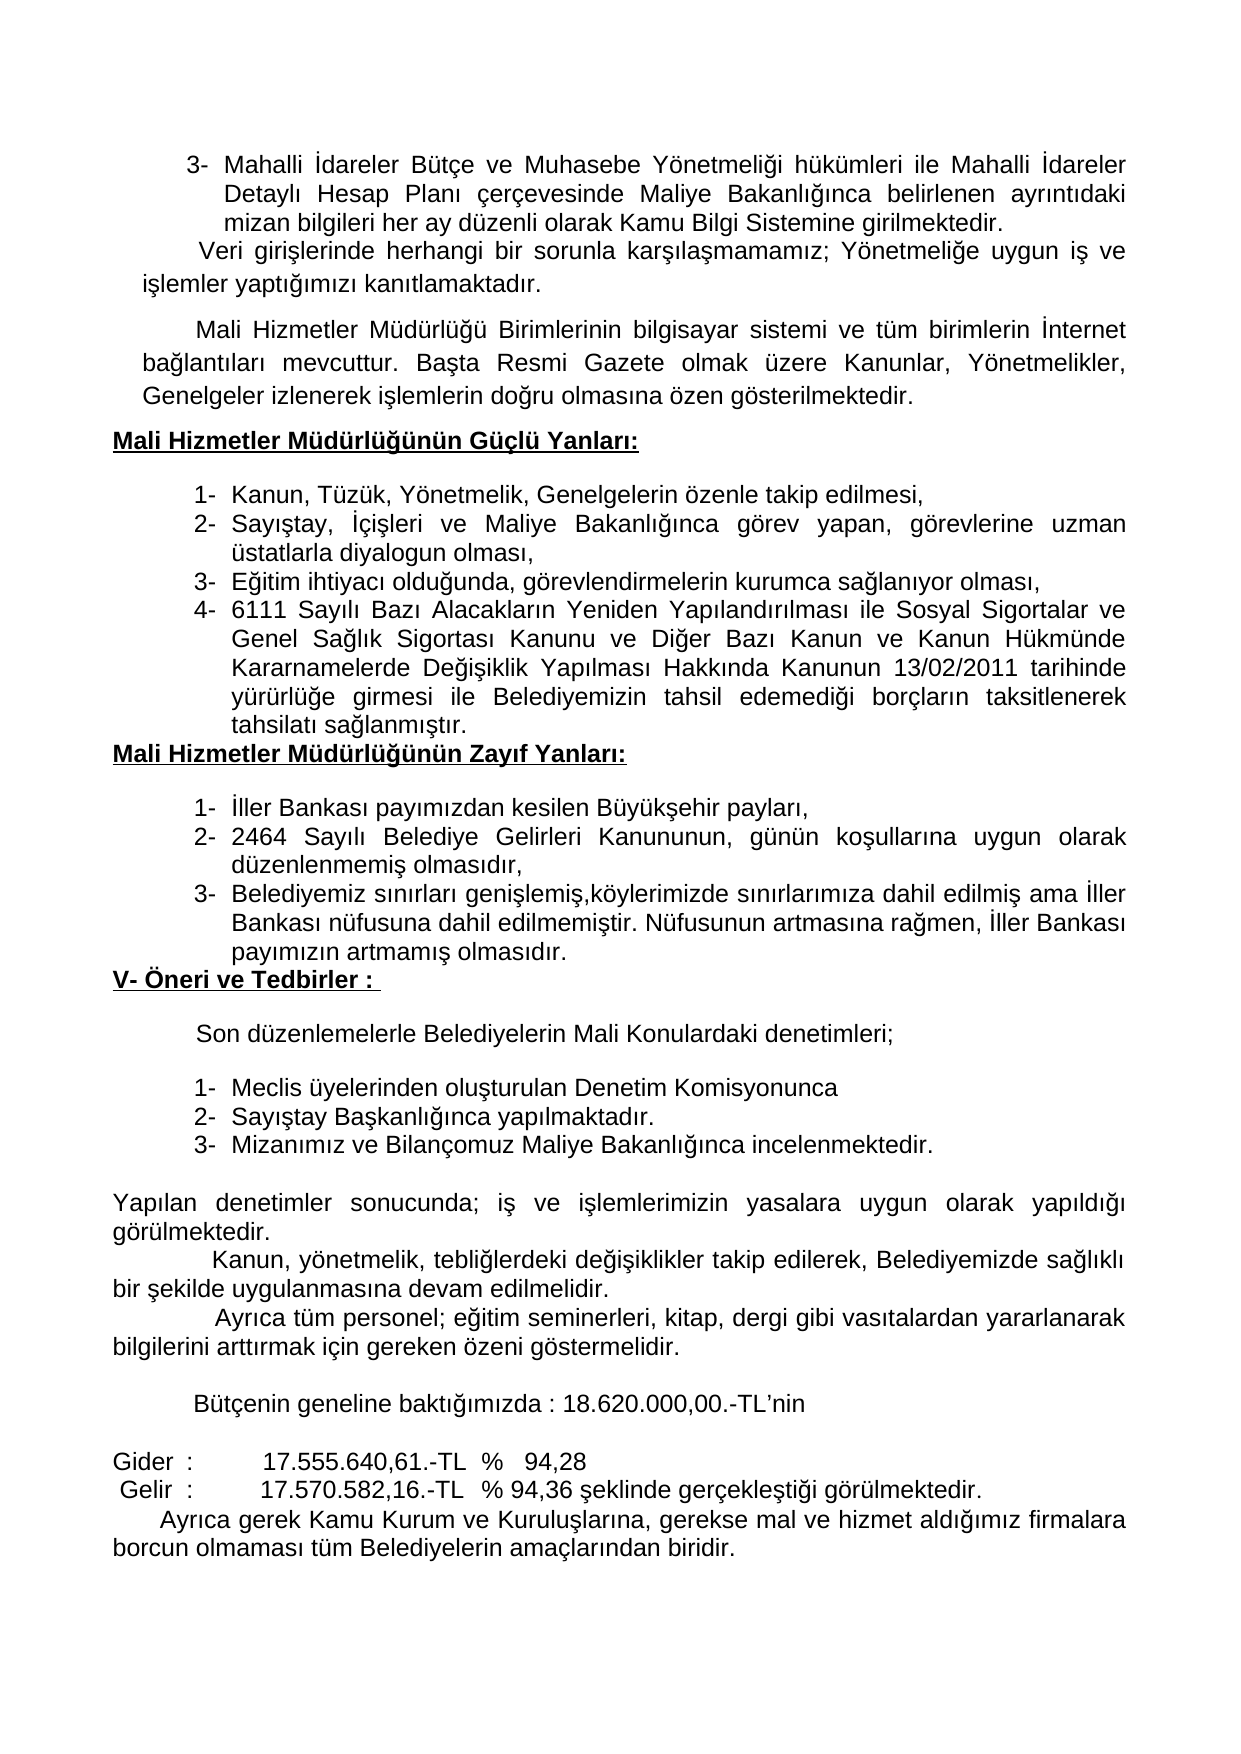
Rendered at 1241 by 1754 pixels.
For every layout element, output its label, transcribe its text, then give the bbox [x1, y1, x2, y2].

text Mali Hizmetler Müdürlüğünün Güçlü Yanları: [112, 426, 1128, 455]
text Mali Hizmetler Müdürlüğünün Zayıf Yanları: [112, 739, 1128, 768]
list 6111 Sayılı Bazı Alacakların Yeniden Yapılandırılması ile Sosyal Sigortalar ve Genel Sağlık Sigortası Kanunu ve Diğer Bazı Kanun ve Kanun Hükmünde Kararnamelerde Değişiklik Yapılması Hakkında Kanunun 13/02/2011 tarihinde yürürlüğe girmesi ile Belediyemizin tahsil edemediği borçların taksitlenerek tahsilatı sağlanmıştır. [194, 595, 1128, 739]
text Ayrıca gerek Kamu Kurum ve Kuruluşlarına, gerekse mal ve hizmet aldığımız firmalara borcun olmaması tüm Belediyelerin amaçlarından biridir. [112, 1505, 1128, 1562]
list 2464 Sayılı Belediye Gelirleri Kanununun, günün koşullarına uygun olarak düzenlenmemiş olmasıdır, [194, 822, 1128, 879]
list Eğitim ihtiyacı olduğunda, görevlendirmelerin kurumca sağlanıyor olması, [194, 566, 1128, 595]
list Sayıştay, İçişleri ve Maliye Bakanlığınca görev yapan, görevlerine uzman üstatlarla diyalogun olması, [194, 509, 1128, 566]
list İller Bankası payımızdan kesilen Büyükşehir payları, [194, 793, 1128, 822]
text Veri girişlerinde herhangi bir sorunla karşılaşmamamız; Yönetmeliğe uygun iş ve işlemler yaptığımızı kanıtlamaktadır. [142, 236, 1128, 298]
text Ayrıca tüm personel; eğitim seminerleri, kitap, dergi gibi vasıtalardan yararlanarak bilgilerini arttırmak için gereken özeni göstermelidir. [112, 1303, 1128, 1361]
text Gider : 17.555.640,61.-TL % 94,28 [112, 1447, 1128, 1476]
text V- Öneri ve Tedbirler : [112, 965, 1128, 994]
list Belediyemiz sınırları genişlemiş,köylerimizde sınırlarımıza dahil edilmiş ama İller Bankası nüfusuna dahil edilmemiştir. Nüfusunun artmasına rağmen, İller Bankası payımızın artmamış olmasıdır. [194, 879, 1128, 965]
text Yapılan denetimler sonucunda; iş ve işlemlerimizin yasalara uygun olarak yapıldığı görülmektedir. [112, 1188, 1128, 1246]
text Kanun, yönetmelik, tebliğlerdeki değişiklikler takip edilerek, Belediyemizde sağlıklı bir şekilde uygulanmasına devam edilmelidir. [112, 1246, 1128, 1303]
list Kanun, Tüzük, Yönetmelik, Genelgelerin özenle takip edilmesi, [194, 480, 1128, 509]
text Bütçenin geneline baktığımızda : 18.620.000,00.-TL’nin [112, 1389, 1128, 1418]
list Mahalli İdareler Bütçe ve Muhasebe Yönetmeliği hükümleri ile Mahalli İdareler Detaylı Hesap Planı çerçevesinde Maliye Bakanlığınca belirlenen ayrıntıdaki mizan bilgileri her ay düzenli olarak Kamu Bilgi Sistemine girilmektedir. [186, 150, 1128, 236]
text Gelir : 17.570.582,16.-TL % 94,36 şeklinde gerçekleştiği görülmektedir. [112, 1476, 1128, 1505]
list Sayıştay Başkanlığınca yapılmaktadır. [194, 1102, 1128, 1131]
list Mizanımız ve Bilançomuz Maliye Bakanlığınca incelenmektedir. [194, 1131, 1128, 1159]
list Meclis üyelerinden oluşturulan Denetim Komisyonunca [194, 1073, 1128, 1102]
text Mali Hizmetler Müdürlüğü Birimlerinin bilgisayar sistemi ve tüm birimlerin İnternet bağlantıları mevcuttur. Başta Resmi Gazete olmak üzere Kanunlar, Yönetmelikler, Genelgeler izlenerek işlemlerin doğru olmasına özen gösterilmektedir. [142, 315, 1128, 409]
text Son düzenlemelerle Belediyelerin Mali Konulardaki denetimleri; [112, 1019, 1128, 1048]
